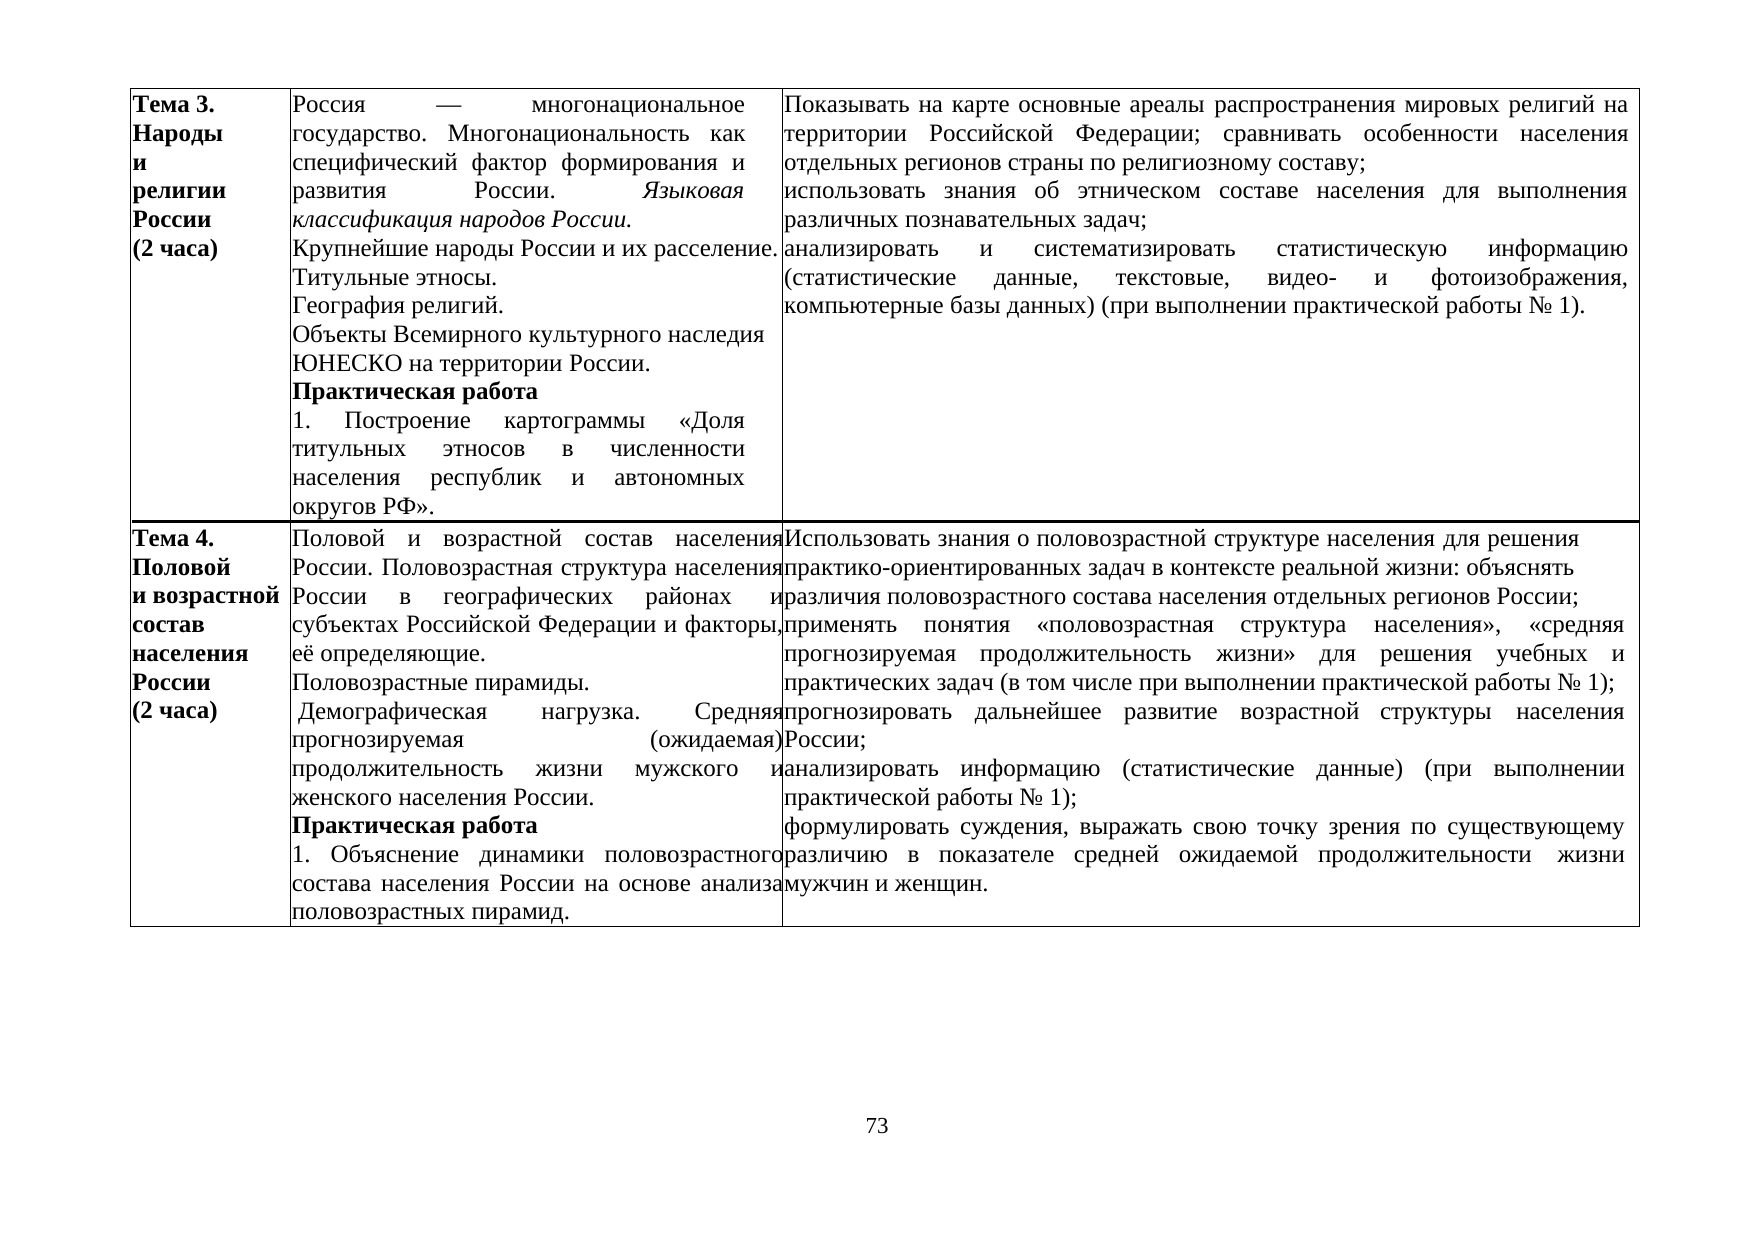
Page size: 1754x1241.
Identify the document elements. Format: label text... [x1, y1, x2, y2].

table_header Россия — многонациональное государство. Многонациональность как специфический фактор формирования и развития России. Языковая классификация народов России. Крупнейшие народы России и их расселение. Титульные этносы. География религий. Объекты Всемирного культурного наследия ЮНЕСКО на территории России. Практическая работа 1. Построение картограммы «Доля титульных этносов в численности населения республик и автономных округов РФ». [291, 89, 782, 520]
table_cell Половой и возрастной состав населения России. Половозрастная структура населения России в географических районах и субъектах Российской Федерации и факторы, её определяющие. Половозрастные пирамиды. Демографическая нагрузка. Средняя прогнозируемая (ожидаемая) продолжительность жизни мужского и женского населения России. Практическая работа 1. Объяснение динамики половозрастного состава населения России на основе анализа половозрастных пирамид. [291, 523, 782, 926]
table_cell Использовать знания о половозрастной структуре населения для решения практико-ориентированных задач в контексте реальной жизни: объяснять различия половозрастного состава населения отдельных регионов России; применять понятия «половозрастная структура населения», «средняя прогнозируемая продолжительность жизни» для решения учебных и практических задач (в том числе при выполнении практической работы № 1); прогнозировать дальнейшее развитие возрастной структуры населения России; анализировать информацию (статистические данные) (при выполнении практической работы № 1); формулировать суждения, выражать свою точку зрения по существующему различию в показателе средней ожидаемой продолжительности жизни мужчин и женщин. [783, 523, 1639, 926]
table_header Тема 3. Народы и религии России (2 часа) [131, 89, 290, 520]
table_header Показывать на карте основные ареалы распространения мировых религий на территории Российской Федерации; сравнивать особенности населения отдельных регионов страны по религиозному составу; использовать знания об этническом составе населения для выполнения различных познавательных задач; анализировать и систематизировать статистическую информацию (статистические данные, текстовые, видео- и фотоизображения, компьютерные базы данных) (при выполнении практической работы № 1). [783, 89, 1639, 520]
table_cell Тема 4. Половой и возрастной состав населения России (2 часа) [131, 521, 290, 926]
